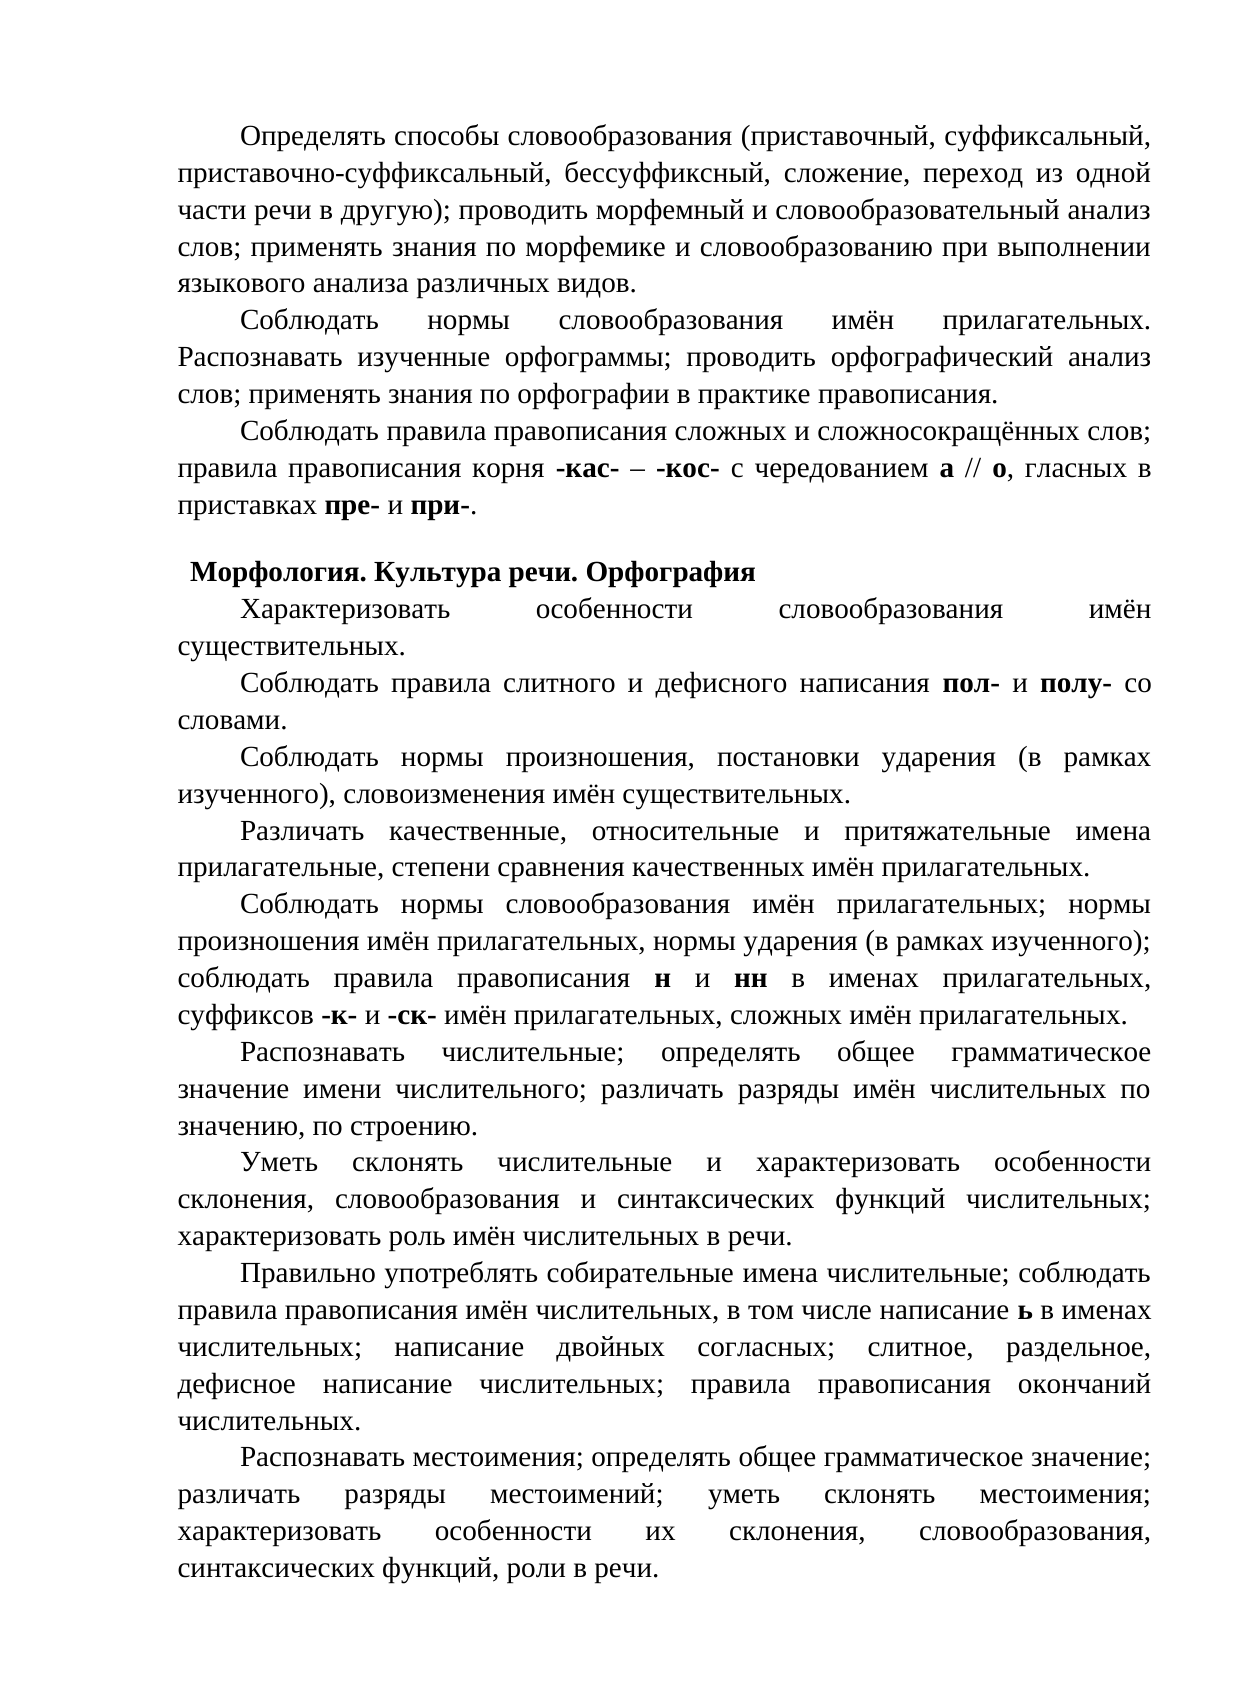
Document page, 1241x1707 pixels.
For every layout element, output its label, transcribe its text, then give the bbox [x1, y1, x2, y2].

text Распознавать местоимения; определять общее грамматическое значение; различать разряды местоимений; уметь склонять местоимения; характеризовать особенности их склонения, словообразования, синтаксических функций, роли в речи. [177, 1439, 1152, 1584]
text Правильно употреблять собирательные имена числительные; соблюдать правила правописания имён числительных, в том числе написание ь в именах числительных; написание двойных согласных; слитное, раздельное, дефисное написание числительных; правила правописания окончаний числительных. [177, 1255, 1152, 1436]
text Соблюдать правила слитного и дефисного написания пол- и полу- со словами. [177, 665, 1152, 736]
text Соблюдать нормы словообразования имён прилагательных. Распознавать изученные орфограммы; проводить орфографический анализ слов; применять знания по орфографии в практике правописания. [177, 302, 1152, 410]
text Морфология. Культура речи. Орфография [190, 554, 1152, 588]
text Распознавать числительные; определять общее грамматическое значение имени числительного; различать разряды имён числительных по значению, по строению. [177, 1034, 1152, 1141]
text Характеризовать особенности словообразования имён существительных. [177, 591, 1152, 662]
text Различать качественные, относительные и притяжательные имена прилагательные, степени сравнения качественных имён прилагательных. [177, 813, 1152, 883]
text Соблюдать правила правописания сложных и сложносокращённых слов; правила правописания корня -кас- – -кос- с чередованием а // о, гласных в приставках пре- и при-. [177, 413, 1152, 520]
text Соблюдать нормы словообразования имён прилагательных; нормы произношения имён прилагательных, нормы ударения (в рамках изученного); соблюдать правила правописания н и нн в именах прилагательных, суффиксов -к- и -ск- имён прилагательных, сложных имён прилагательных. [177, 886, 1152, 1031]
text Соблюдать нормы произношения, постановки ударения (в рамках изученного), словоизменения имён существительных. [177, 739, 1152, 809]
text Определять способы словообразования (приставочный, суффиксальный, приставочно-суффиксальный, бессуффиксный, сложение, переход из одной части речи в другую); проводить морфемный и словообразовательный анализ слов; применять знания по морфемике и словообразованию при выполнении языкового анализа различных видов. [177, 118, 1152, 299]
text Уметь склонять числительные и характеризовать особенности склонения, словообразования и синтаксических функций числительных; характеризовать роль имён числительных в речи. [177, 1144, 1152, 1252]
